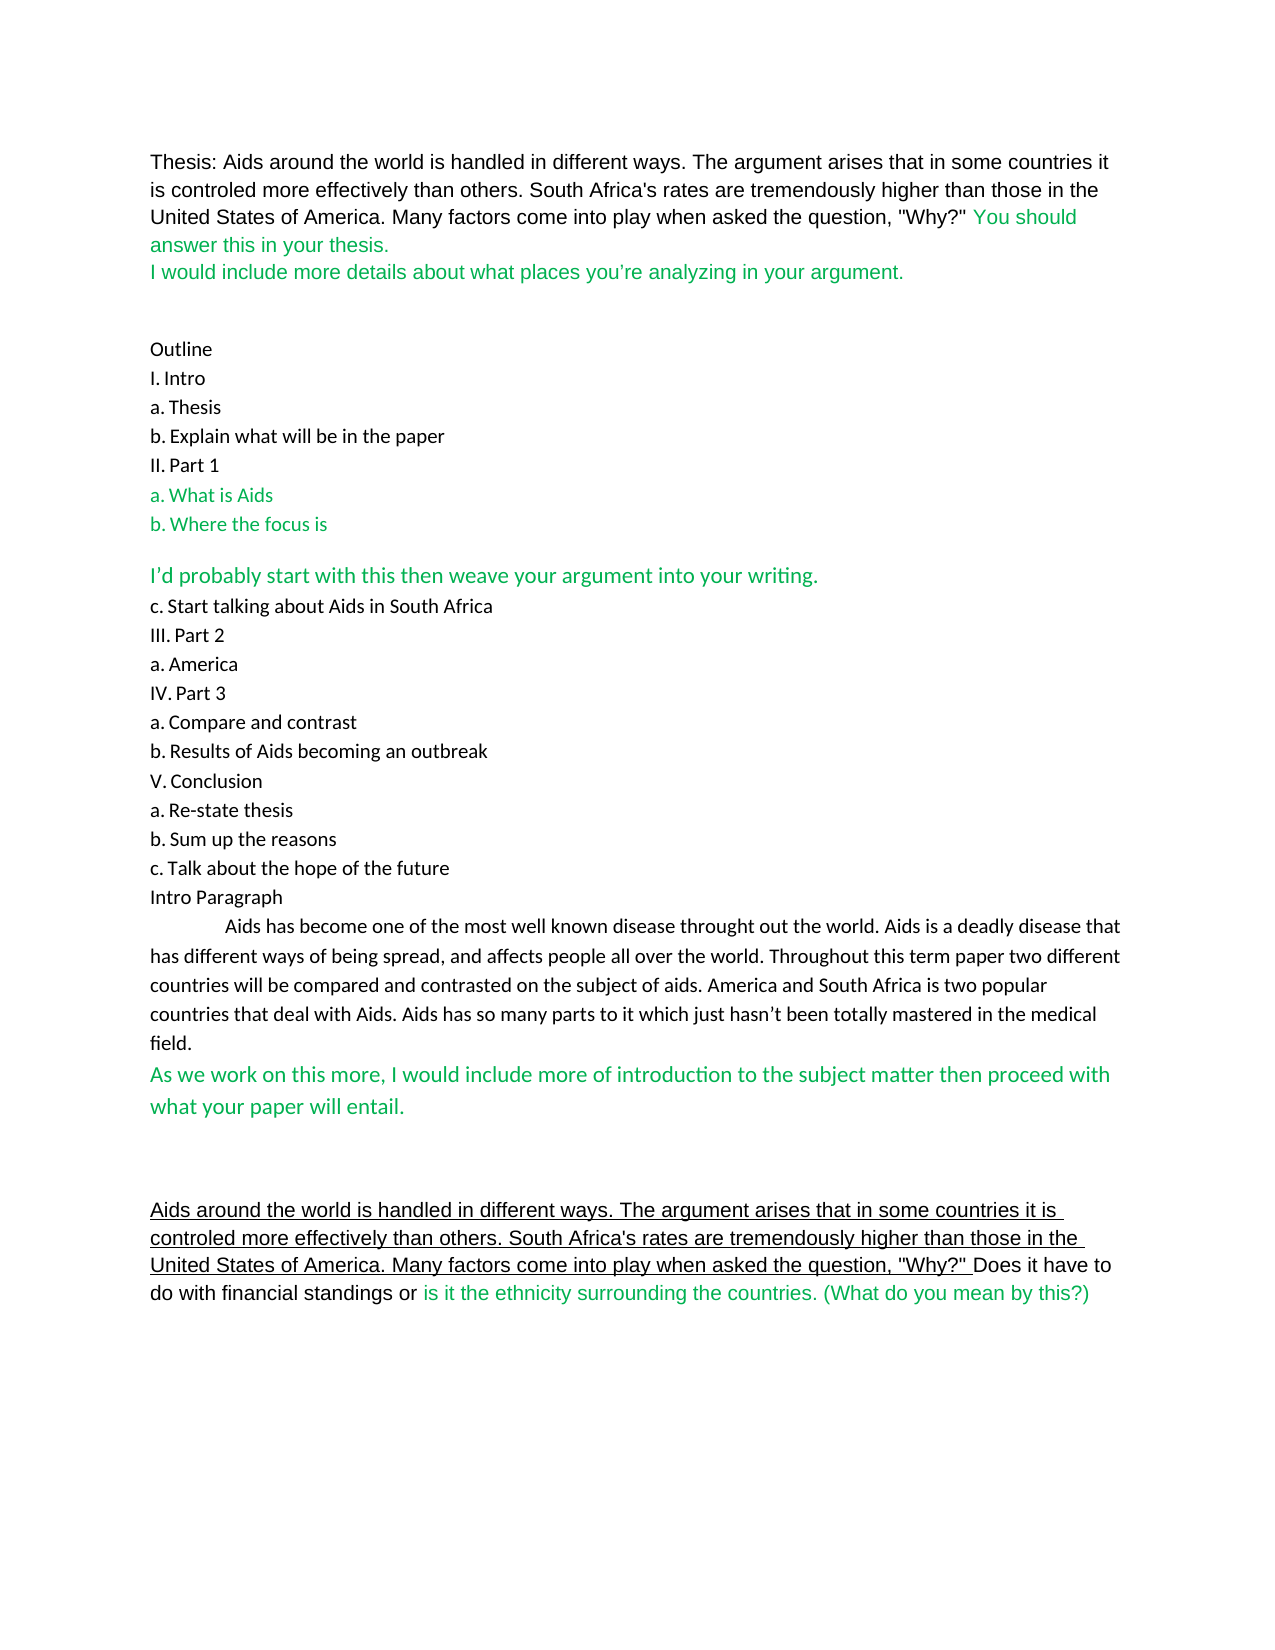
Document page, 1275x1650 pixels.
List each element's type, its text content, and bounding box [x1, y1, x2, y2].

text I’d probably start with this then weave your argument into your writing. c. Start talking about Aids in South Africa III. Part 2 a. America IV. Part 3 a. Compare and contrast b. Results of Aids becoming an outbreak V. Conclusion a. Re-state thesis b. Sum up the reasons c. Talk about the hope of the future Intro Paragraph Aids has become one of the most well known disease throught out the world. Aids is a deadly disease that has different ways of being spread, and affects people all over the world. Throughout this term paper two different countries will be compared and contrasted on the subject of aids. America and South Africa is two popular countries that deal with Aids. Aids has so many parts to it which just hasn’t been totally mastered in the medical field. As we work on this more, I would include more of introduction to the subject matter then proceed with what your paper will entail. [150, 561, 1125, 1120]
text Aids around the world is handled in different ways. The argument arises that in some countries it is controled more effectively than others. South Africa's rates are tremendously higher than those in the United States of America. Many factors come into play when asked the question, "Why?" Does it have to do with financial standings or is it the ethnicity surrounding the countries. (What do you mean by this?) [150, 1198, 1125, 1304]
text Thesis: Aids around the world is handled in different ways. The argument arises that in some countries it is controled more effectively than others. South Africa's rates are tremendously higher than those in the United States of America. Many factors come into play when asked the question, "Why?" You should answer this in your thesis. I would include more details about what places you’re analyzing in your argument. [150, 150, 1125, 284]
text Outline I. Intro a. Thesis b. Explain what will be in the paper II. Part 1 a. What is Aids b. Where the focus is [150, 308, 1125, 536]
